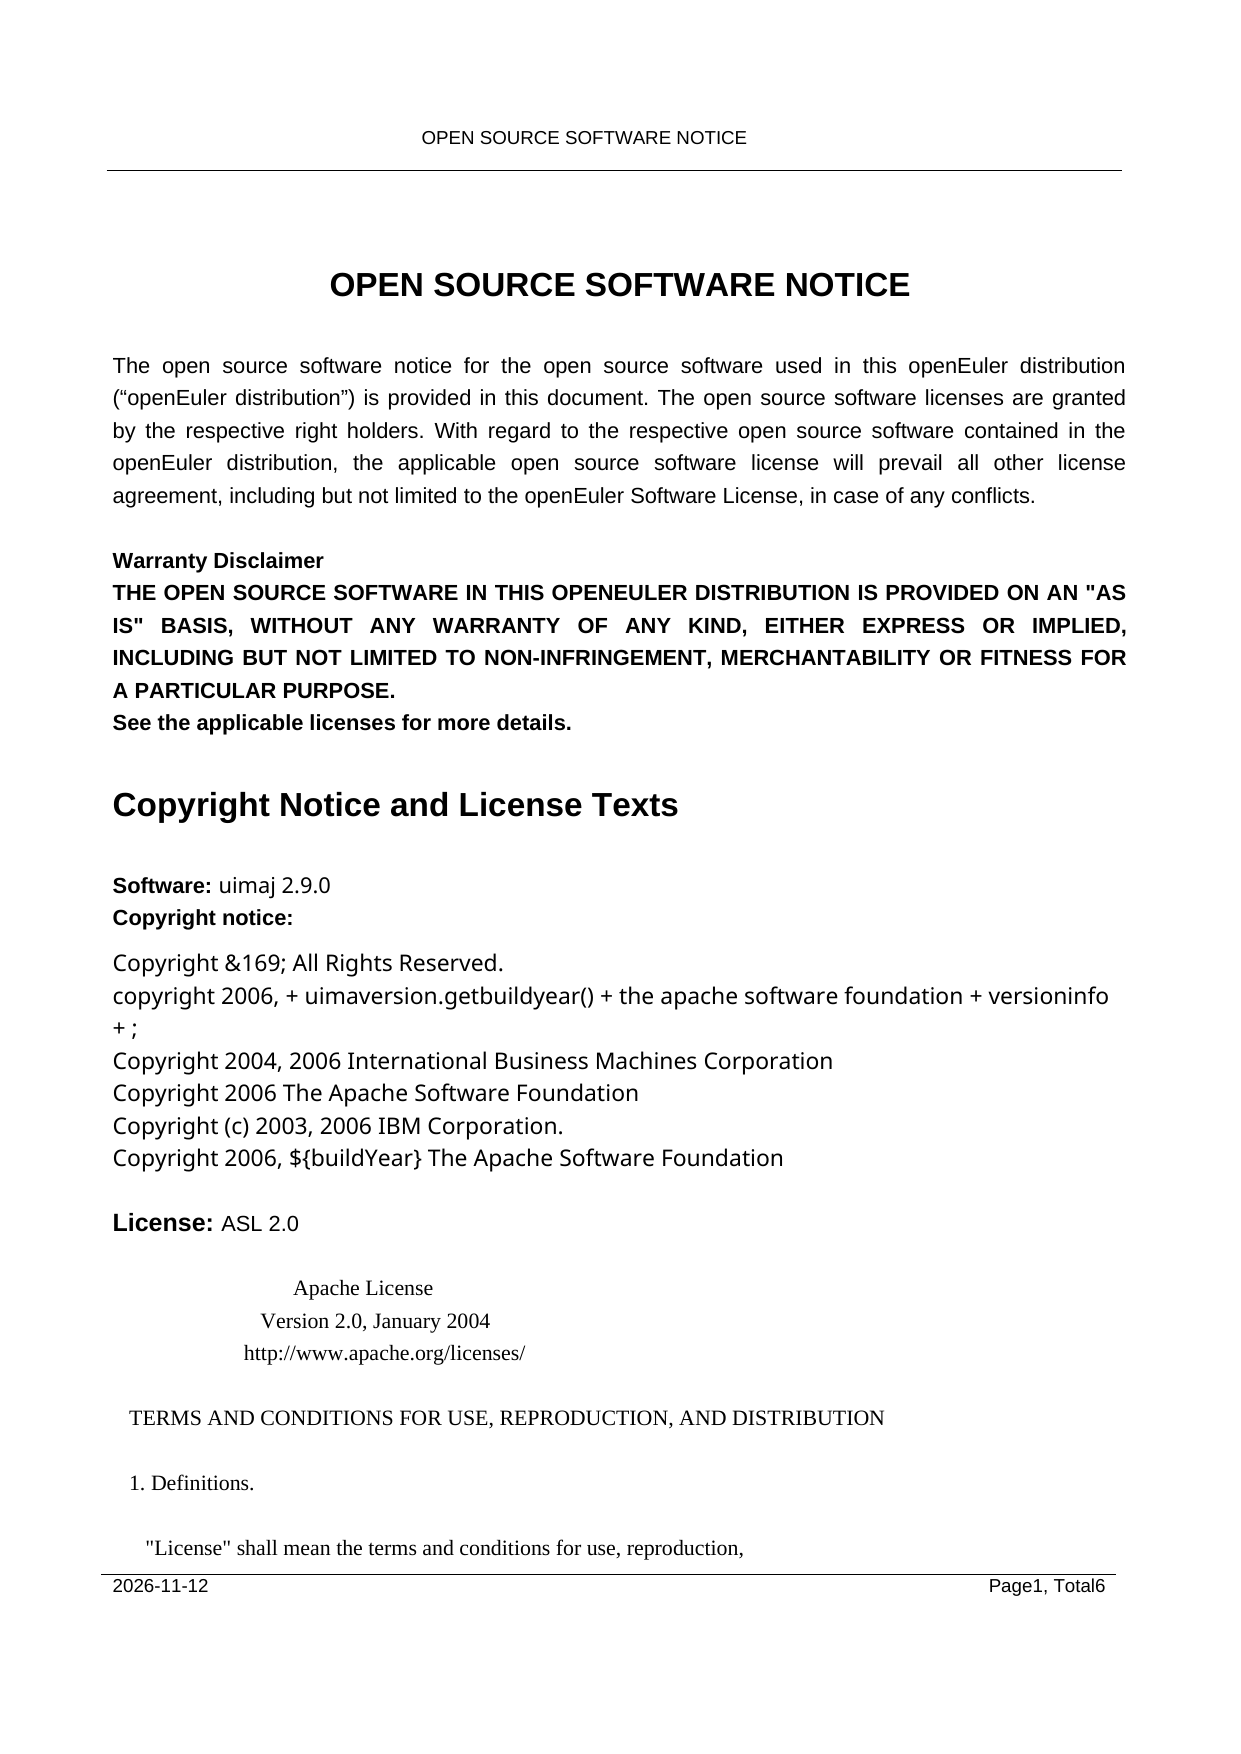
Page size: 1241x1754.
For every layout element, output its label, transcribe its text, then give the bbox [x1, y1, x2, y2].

title Software: uimaj 2.9.0 [112, 869, 1128, 901]
text OPEN SOURCE SOFTWARE NOTICE [112, 251, 1128, 316]
text The open source software notice for the open source software used in this openEuler distribution (“openEuler distribution”) is provided in this document. The open source software licenses are granted by the respective right holders. With regard to the respective open source software contained in the openEuler distribution, the applicable open source software license will prevail all other license agreement, including but not limited to the openEuler Software License, in case of any conflicts. [112, 349, 1128, 511]
text Copyright &169; All Rights Reserved. copyright 2006, + uimaversion.getbuildyear() + the apache software foundation + versioninfo + ; Copyright 2004, 2006 International Business Machines Corporation Copyright 2006 The Apache Software Foundation Copyright (c) 2003, 2006 IBM Corporation. Copyright 2006, ${buildYear} The Apache Software Foundation [112, 947, 1128, 1207]
text License: ASL 2.0 [112, 1207, 1128, 1239]
text Warranty Disclaimer [112, 544, 1128, 576]
text THE OPEN SOURCE SOFTWARE IN THIS OPENEULER DISTRIBUTION IS PROVIDED ON AN "AS IS" BASIS, WITHOUT ANY WARRANTY OF ANY KIND, EITHER EXPRESS OR IMPLIED, INCLUDING BUT NOT LIMITED TO NON-INFRINGEMENT, MERCHANTABILITY OR FITNESS FOR A PARTICULAR PURPOSE. See the applicable licenses for more details. [112, 576, 1128, 739]
text Copyright notice: [112, 901, 1128, 934]
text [112, 1239, 1128, 1564]
text Copyright Notice and License Texts [112, 771, 1128, 836]
